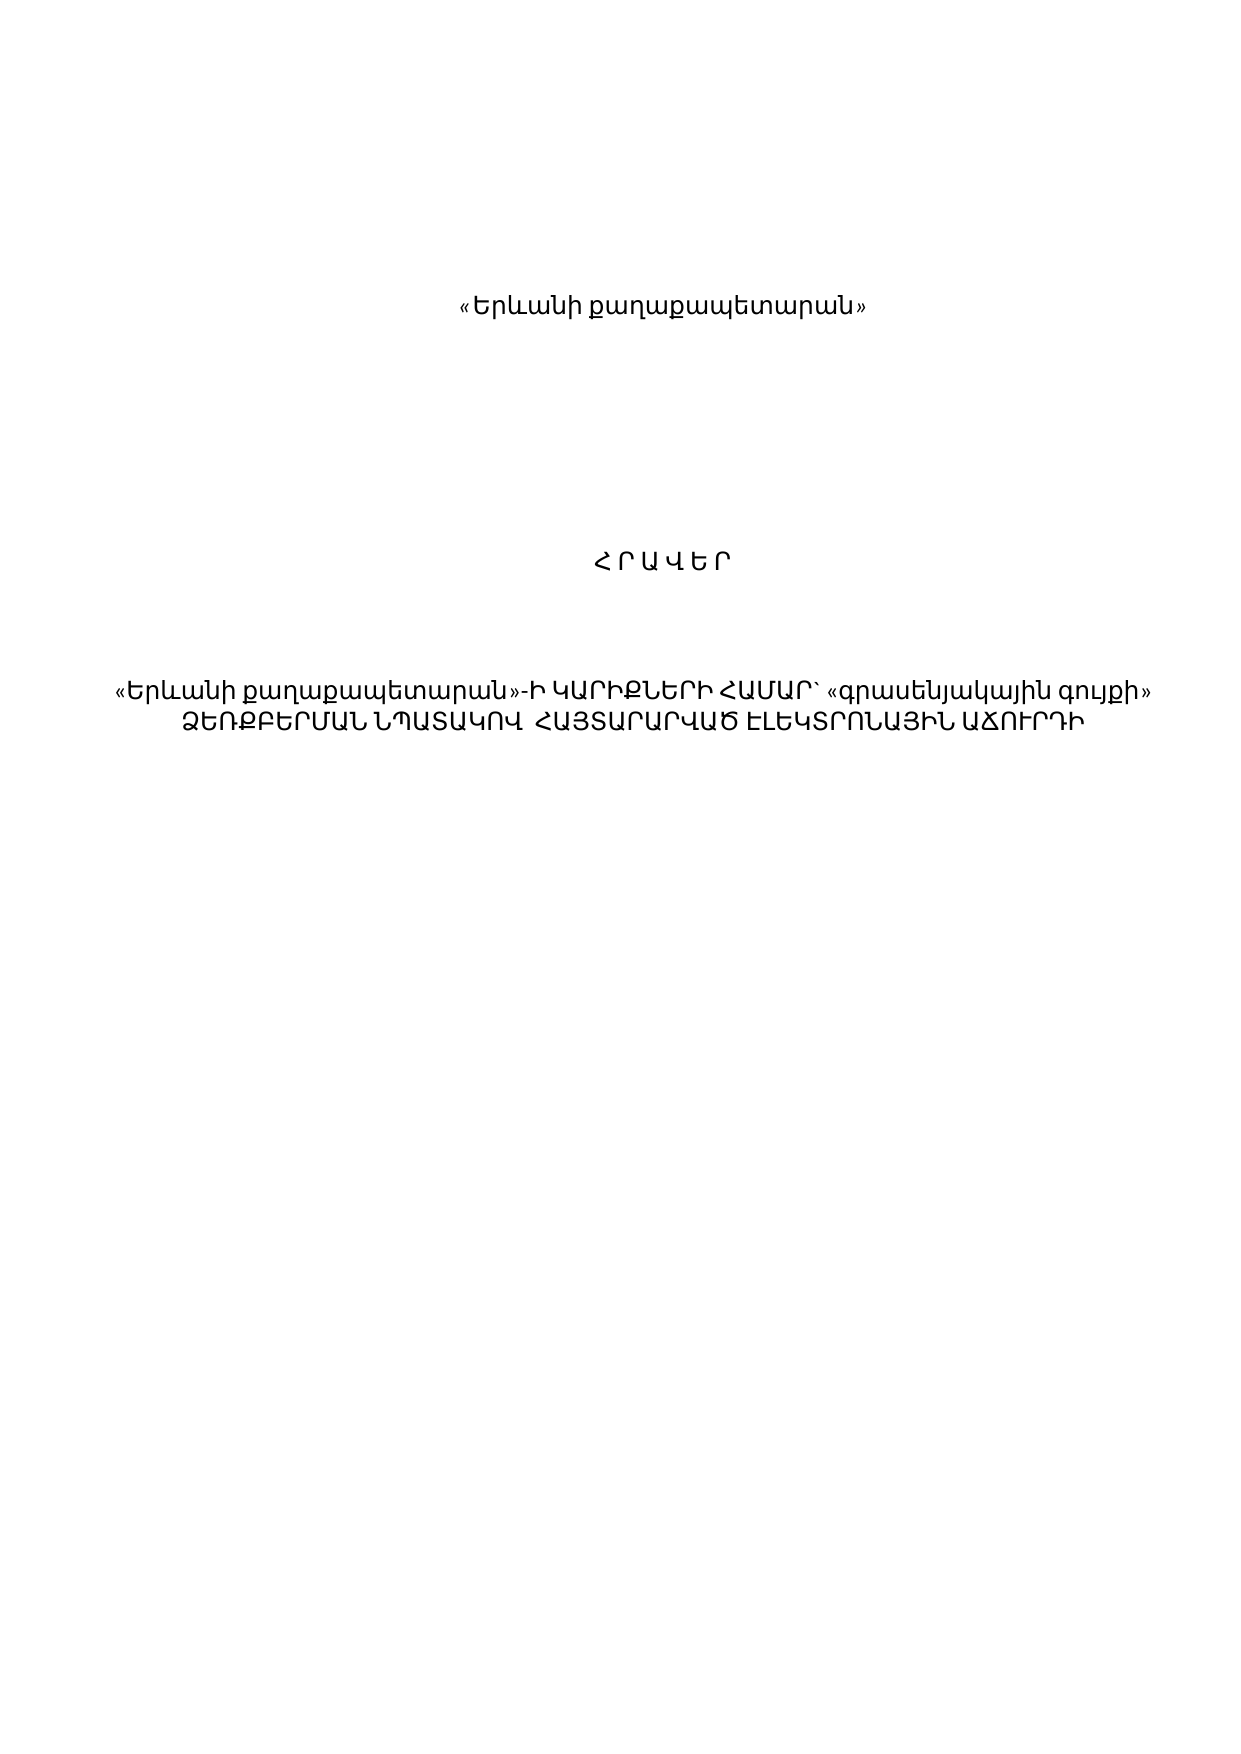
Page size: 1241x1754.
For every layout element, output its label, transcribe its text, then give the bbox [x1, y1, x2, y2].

text « Երևանի քաղաքապետարան» [94, 290, 1172, 321]
text «Երևանի քաղաքապետարան»-Ի ԿԱՐԻՔՆԵՐԻ ՀԱՄԱՐ` «գրասենյակային գույքի» ՁԵՌՔԲԵՐՄԱՆ ՆՊԱՏԱԿՈՎ ՀԱՅՏԱՐԱՐՎԱԾ ԷԼԵԿՏՐՈՆԱՅԻՆ ԱՃՈՒՐԴԻ [94, 676, 1172, 737]
text Հ Ր Ա Վ Ե Ր [94, 546, 1172, 577]
